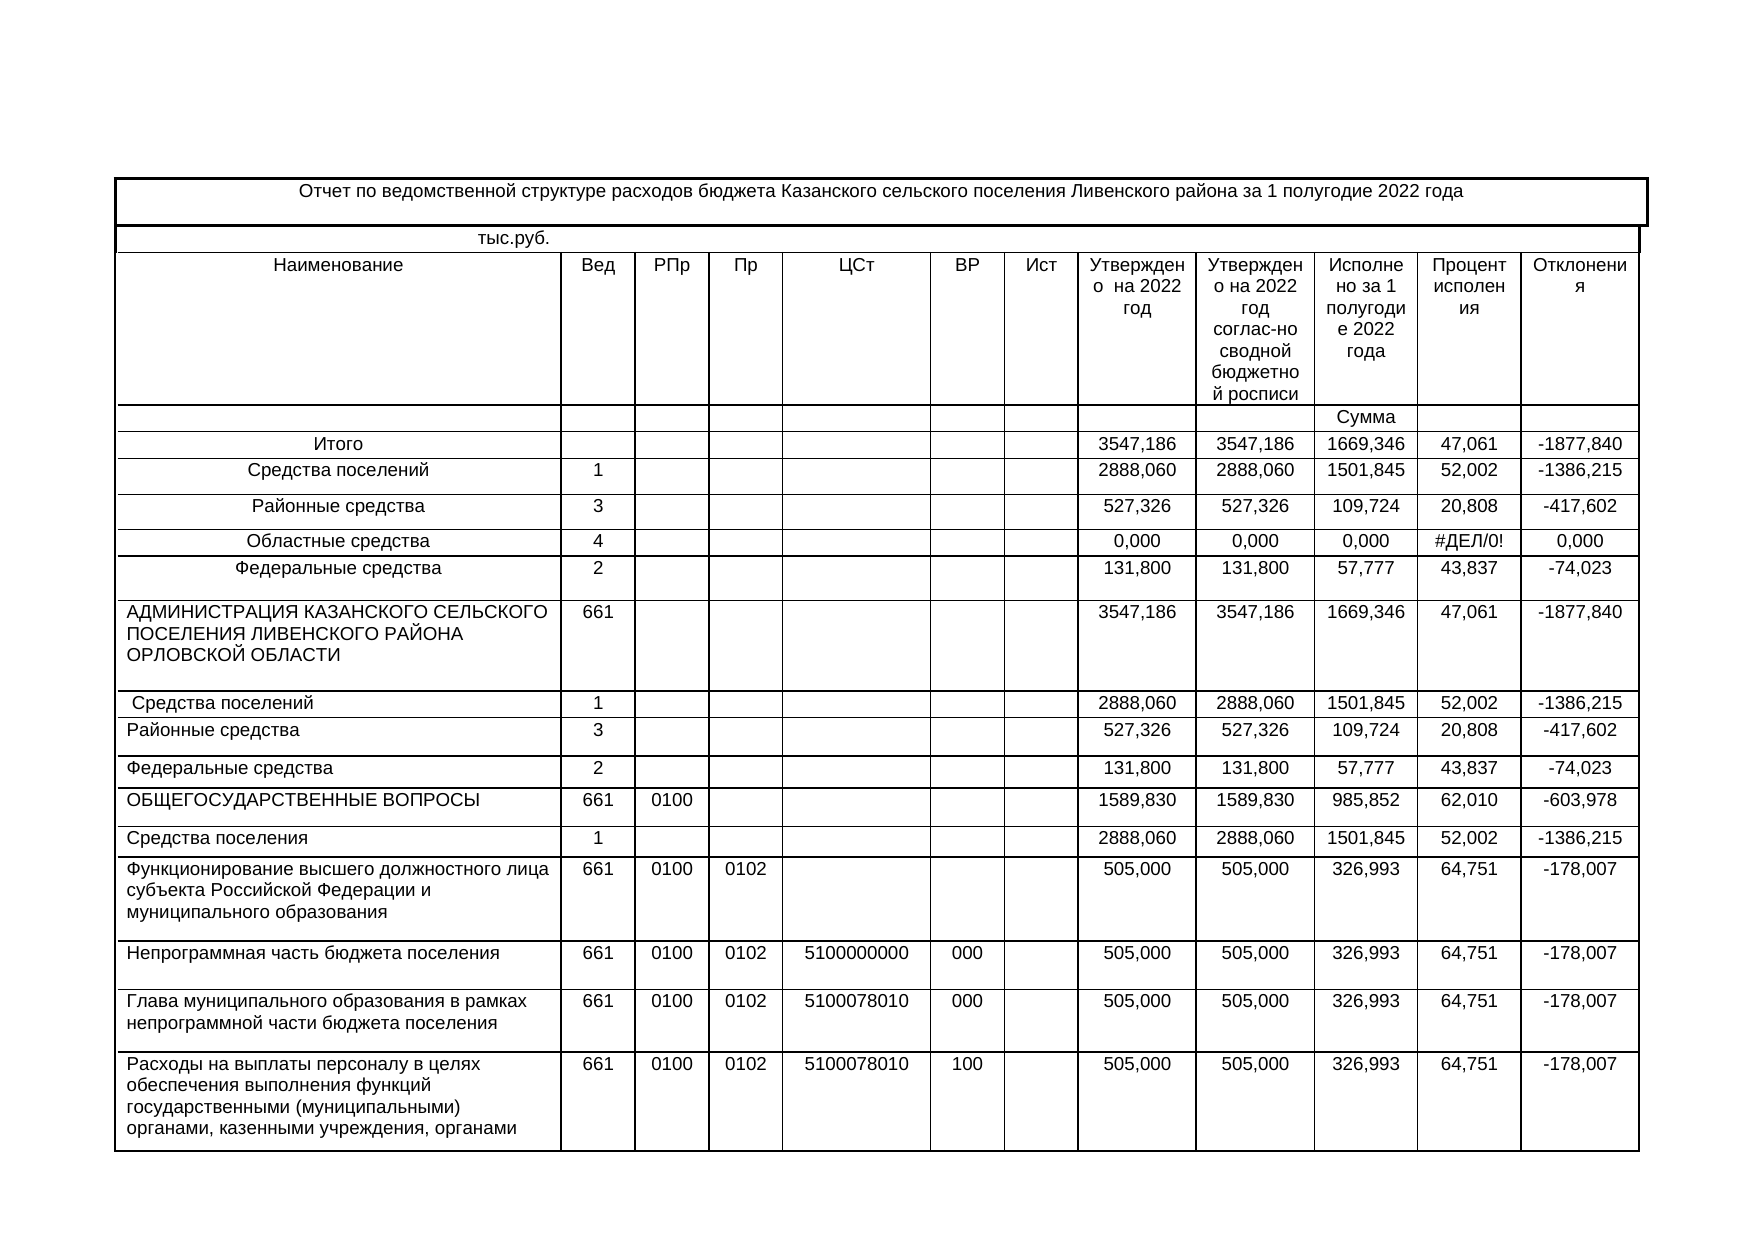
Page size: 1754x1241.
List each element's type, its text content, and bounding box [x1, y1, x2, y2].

table_cell 527,326 [1197, 495, 1314, 529]
table_cell Средства поселений [116, 458, 560, 494]
table_cell 326,993 [1315, 1053, 1417, 1150]
table_cell [1005, 990, 1077, 1051]
table_cell [1005, 757, 1077, 787]
table_cell [783, 530, 930, 555]
table_cell [931, 406, 1004, 431]
table_cell [1078, 227, 1196, 252]
table_cell Глава муниципального образования в рамках непрограммной части бюджета поселения [116, 989, 560, 1051]
table_cell [783, 432, 930, 457]
table_cell 2 [562, 757, 634, 787]
table_cell 661 [562, 789, 634, 826]
table_cell [1005, 1053, 1077, 1150]
table_cell [710, 530, 782, 555]
table_cell 1501,845 [1315, 692, 1417, 717]
table_cell [710, 406, 782, 431]
table_cell 0102 [710, 858, 782, 940]
table_cell #ДЕЛ/0! [1418, 530, 1520, 555]
table_cell -603,978 [1522, 789, 1638, 826]
table_cell [931, 757, 1004, 787]
table_cell [1005, 827, 1077, 856]
table_cell 0100 [636, 990, 708, 1051]
table_cell [561, 227, 635, 252]
table_cell 0102 [710, 990, 782, 1051]
table_cell 1501,845 [1315, 459, 1417, 494]
table_cell [1005, 858, 1077, 940]
table_cell 326,993 [1315, 858, 1417, 940]
table_cell 20,808 [1418, 718, 1520, 755]
table_cell 0100 [636, 789, 708, 826]
table_cell 5100078010 [783, 1053, 930, 1150]
table_cell 000 [931, 990, 1004, 1051]
table_cell 0100 [636, 858, 708, 940]
table_cell [710, 718, 782, 755]
table_cell 2888,060 [1197, 692, 1314, 717]
table_cell [1005, 942, 1077, 989]
table_cell 661 [562, 942, 634, 989]
table_cell 1589,830 [1197, 789, 1314, 826]
table_cell [931, 432, 1004, 457]
table_cell [636, 530, 708, 555]
table_cell [636, 406, 708, 431]
table_cell [783, 692, 930, 717]
table_cell [710, 827, 782, 856]
table_cell [783, 601, 930, 690]
table_cell 100 [931, 1053, 1004, 1150]
table_cell [1005, 530, 1077, 555]
table_cell 661 [562, 990, 634, 1051]
table_cell [1522, 406, 1638, 431]
table_cell [783, 459, 930, 494]
table_cell -1386,215 [1522, 459, 1638, 494]
table_cell 1589,830 [1079, 789, 1195, 826]
table_cell 52,002 [1418, 692, 1520, 717]
table_cell 000 [931, 942, 1004, 989]
table_cell Районные средства [116, 494, 560, 529]
table_cell [1418, 227, 1521, 252]
table_cell [931, 692, 1004, 717]
table_cell 109,724 [1315, 718, 1417, 755]
table_cell [931, 827, 1004, 856]
table_cell [1314, 227, 1418, 252]
table_cell -178,007 [1522, 858, 1638, 940]
table_cell 2888,060 [1197, 827, 1314, 856]
table_cell 505,000 [1197, 942, 1314, 989]
table_cell [931, 557, 1004, 599]
table_cell 505,000 [1197, 858, 1314, 940]
table_cell 1 [562, 827, 634, 856]
table_cell 527,326 [1079, 495, 1195, 529]
table_cell 47,061 [1418, 432, 1520, 457]
table_cell 505,000 [1079, 990, 1195, 1051]
table_cell 0,000 [1197, 530, 1314, 555]
table_cell 52,002 [1418, 459, 1520, 494]
table_cell 0,000 [1522, 530, 1638, 555]
table_cell [931, 459, 1004, 494]
table_cell [710, 495, 782, 529]
table_cell Непрограммная часть бюджета поселения [116, 940, 560, 989]
table_cell [1005, 406, 1077, 431]
table_cell -417,602 [1522, 495, 1638, 529]
table_cell [635, 227, 709, 252]
table_cell 661 [562, 858, 634, 940]
table_cell [116, 404, 560, 431]
table_cell Функционирование высшего должностного лица субъекта Российской Федерации и муниципального образования [116, 856, 560, 940]
table_cell 0100 [636, 1053, 708, 1150]
table_cell 1669,346 [1315, 432, 1417, 457]
table_cell [1005, 601, 1077, 690]
table_cell [636, 432, 708, 457]
table_cell 0100 [636, 942, 708, 989]
table_cell [562, 432, 634, 457]
table_cell 5100078010 [783, 990, 930, 1051]
table_cell [783, 718, 930, 755]
table_cell 47,061 [1418, 601, 1520, 690]
table_cell [710, 601, 782, 690]
table_cell [562, 406, 634, 431]
table_cell [710, 459, 782, 494]
table_cell 505,000 [1079, 942, 1195, 989]
table_cell 57,777 [1315, 557, 1417, 599]
table_cell 0,000 [1315, 530, 1417, 555]
table_cell 661 [562, 1053, 634, 1150]
table_cell -178,007 [1522, 990, 1638, 1051]
table_cell -1386,215 [1522, 827, 1638, 856]
table_cell 326,993 [1315, 990, 1417, 1051]
table_cell [710, 557, 782, 599]
table_cell -178,007 [1522, 942, 1638, 989]
table_cell 64,751 [1418, 858, 1520, 940]
table_cell 109,724 [1315, 495, 1417, 529]
table_cell [931, 858, 1004, 940]
table_cell [931, 718, 1004, 755]
table_cell [930, 227, 1004, 252]
table_cell 3547,186 [1197, 601, 1314, 690]
table_cell РПр [636, 253, 708, 404]
table_cell 0102 [710, 1053, 782, 1150]
table_cell [636, 495, 708, 529]
table_cell [1079, 406, 1195, 431]
table_cell 5100000000 [783, 942, 930, 989]
table_cell [1005, 432, 1077, 457]
table_cell -74,023 [1522, 757, 1638, 787]
table_cell [710, 789, 782, 826]
table_cell [636, 718, 708, 755]
table_cell [783, 495, 930, 529]
table_cell -1877,840 [1522, 601, 1638, 690]
table_cell Отклонения [1522, 253, 1638, 404]
table_cell -74,023 [1522, 557, 1638, 599]
table_cell 1501,845 [1315, 827, 1417, 856]
table_cell 64,751 [1418, 942, 1520, 989]
table_cell [783, 757, 930, 787]
table_cell Федеральные средства [116, 555, 560, 599]
table_cell Исполнено за 1 полугодие 2022 года [1315, 253, 1417, 404]
table_cell ОБЩЕГОСУДАРСТВЕННЫЕ ВОПРОСЫ [116, 787, 560, 826]
table_cell [1005, 557, 1077, 599]
table_cell 326,993 [1315, 942, 1417, 989]
table_cell [1005, 692, 1077, 717]
table_cell 0,000 [1079, 530, 1195, 555]
table_cell -1877,840 [1522, 432, 1638, 457]
table_cell [931, 530, 1004, 555]
table_cell Вед [562, 253, 634, 404]
table_cell 3547,186 [1197, 432, 1314, 457]
table_cell 505,000 [1079, 858, 1195, 940]
table_cell 4 [562, 530, 634, 555]
table_cell 1 [562, 459, 634, 494]
table_cell [931, 495, 1004, 529]
table_cell [636, 692, 708, 717]
table_cell [783, 827, 930, 856]
table_cell 2 [562, 557, 634, 599]
table_cell Наименование [116, 253, 560, 404]
table_cell [1005, 495, 1077, 529]
table_cell Средства поселения [116, 826, 560, 856]
table_cell Утверждено на 2022 год соглас-но сводной бюджетной росписи [1197, 253, 1314, 404]
table_cell [710, 757, 782, 787]
table_cell 64,751 [1418, 1053, 1520, 1150]
table_cell 2888,060 [1197, 459, 1314, 494]
table_cell -1386,215 [1522, 692, 1638, 717]
table_cell 985,852 [1315, 789, 1417, 826]
table_cell Отчет по ведомственной структуре расходов бюджета Казанского сельского поселения Ливенского района за 1 полугодие 2022 года [117, 180, 1646, 224]
table_cell 20,808 [1418, 495, 1520, 529]
table_cell [1197, 406, 1314, 431]
table_cell [783, 227, 930, 252]
table_cell Пр [710, 253, 782, 404]
table_cell Федеральные средства [116, 755, 560, 787]
table_cell 3547,186 [1079, 432, 1195, 457]
table_cell [1004, 227, 1078, 252]
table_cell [116, 1051, 560, 1150]
table_cell [783, 858, 930, 940]
table_cell 527,326 [1079, 718, 1195, 755]
table_cell 131,800 [1079, 557, 1195, 599]
table_cell ВР [931, 253, 1004, 404]
table_cell 43,837 [1418, 757, 1520, 787]
table_cell ЦСт [783, 253, 930, 404]
table_cell 52,002 [1418, 827, 1520, 856]
table_cell 2888,060 [1079, 692, 1195, 717]
table_cell 505,000 [1197, 990, 1314, 1051]
table_cell 505,000 [1079, 1053, 1195, 1150]
table_cell [710, 692, 782, 717]
table_cell АДМИНИСТРАЦИЯ КАЗАНСКОГО СЕЛЬСКОГО ПОСЕЛЕНИЯ ЛИВЕНСКОГО РАЙОНА ОРЛОВСКОЙ ОБЛАСТИ [116, 600, 560, 690]
table_cell 3 [562, 495, 634, 529]
table_cell 131,800 [1197, 757, 1314, 787]
table_cell 661 [562, 601, 634, 690]
table_cell Районные средства [116, 717, 560, 755]
table_cell 131,800 [1197, 557, 1314, 599]
table_cell 64,751 [1418, 990, 1520, 1051]
table_cell [709, 227, 783, 252]
table_cell тыс.руб. [117, 227, 561, 252]
table_cell Утверждено на 2022 год [1079, 253, 1195, 404]
table_cell [783, 406, 930, 431]
table_cell [1521, 227, 1638, 252]
table_cell -417,602 [1522, 718, 1638, 755]
table_cell 57,777 [1315, 757, 1417, 787]
table_cell 43,837 [1418, 557, 1520, 599]
table_cell 505,000 [1197, 1053, 1314, 1150]
table_cell 3 [562, 718, 634, 755]
table_cell 1669,346 [1315, 601, 1417, 690]
table_cell [1005, 459, 1077, 494]
table_cell 3547,186 [1079, 601, 1195, 690]
table_cell -178,007 [1522, 1053, 1638, 1150]
table_cell [636, 757, 708, 787]
table_cell [636, 557, 708, 599]
table_cell Областные средства [116, 529, 560, 555]
table_cell [636, 827, 708, 856]
table_cell [1005, 718, 1077, 755]
table_cell [783, 557, 930, 599]
table_cell 1 [562, 692, 634, 717]
table_cell Итого [116, 431, 560, 457]
table_cell [931, 789, 1004, 826]
table_cell [1418, 406, 1520, 431]
table_cell 131,800 [1079, 757, 1195, 787]
table_cell Процент исполения [1418, 253, 1520, 404]
table_cell Сумма [1315, 406, 1417, 431]
table_cell [1005, 789, 1077, 826]
table_cell 62,010 [1418, 789, 1520, 826]
table_cell [710, 432, 782, 457]
table_cell [1196, 227, 1314, 252]
table_cell [783, 789, 930, 826]
table_cell 2888,060 [1079, 459, 1195, 494]
table_cell 527,326 [1197, 718, 1314, 755]
table_cell Ист [1005, 253, 1077, 404]
table_cell [636, 459, 708, 494]
table_cell 0102 [710, 942, 782, 989]
table_cell 2888,060 [1079, 827, 1195, 856]
table_cell [931, 601, 1004, 690]
table_cell [636, 601, 708, 690]
table_cell Средства поселений [116, 690, 560, 717]
